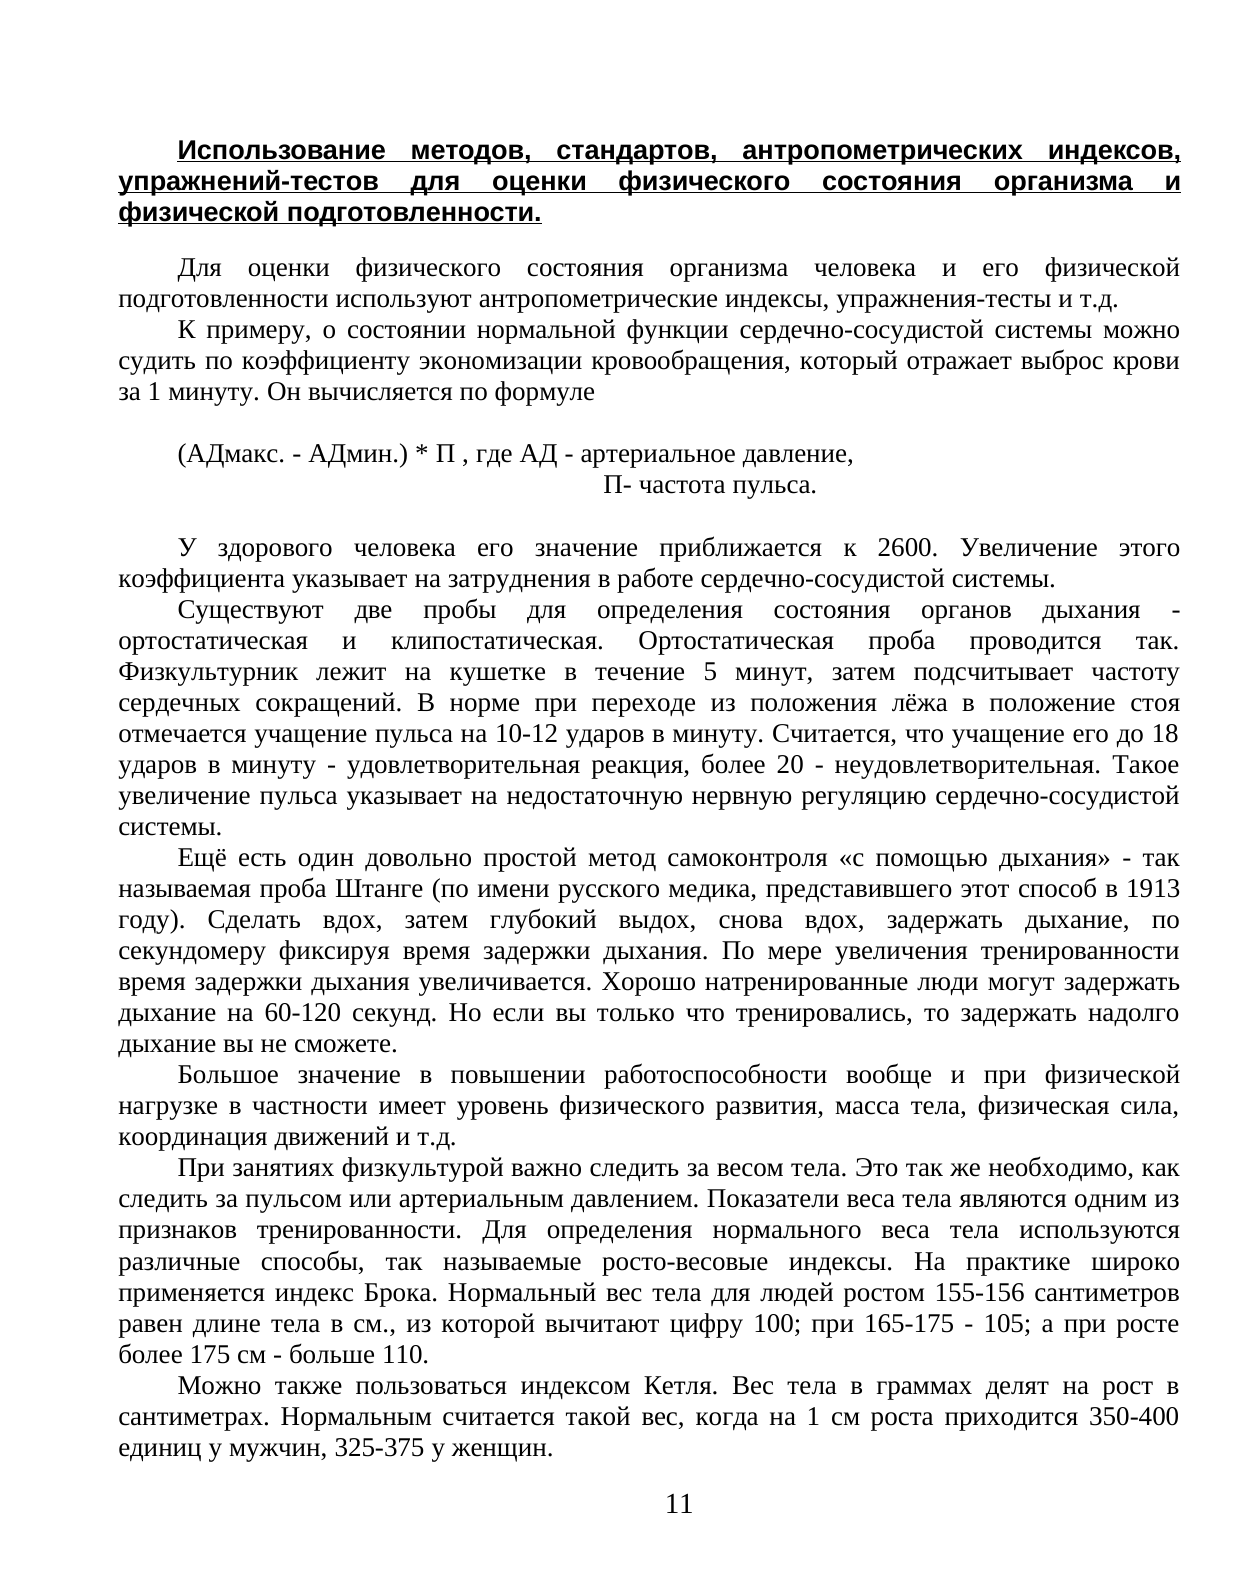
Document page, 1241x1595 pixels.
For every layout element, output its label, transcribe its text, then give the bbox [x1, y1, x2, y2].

text Для оценки физического состояния организма человека и его физической подготовленности используют антропометрические индексы, упражнения-тесты и т.д. [118, 252, 1181, 314]
text Можно также пользоваться индексом Кетля. Вес тела в граммах делят на рост в сантиметрах. Нормальным считается такой вес, когда на 1 см роста приходится 350-400 единиц у мужчин, 325-375 у женщин. [118, 1369, 1181, 1462]
text У здорового человека его значение приближается к 2600. Увеличение этого коэффициента указывает на затруднения в работе сердечно-сосудистой системы. [118, 531, 1181, 593]
subtitle Использование методов, стандартов, антропометрических индексов, упражнений-тестов для оценки физического состояния организма и физической подготовленности. [118, 193, 1181, 227]
text К примеру, о состоянии нормальной функции сердечно-сосудистой системы можно судить по коэффициенту экономизации кровообращения, который отражает выброс крови за 1 минуту. Он вычисляется по формуле [118, 314, 1181, 407]
text П- частота пульса. [118, 469, 1181, 500]
text Ещё есть один довольно простой метод самоконтроля «с помощью дыхания» - так называемая проба Штанге (по имени русского медика, представившего этот способ в 1913 году). Сделать вдох, затем глубокий выдох, снова вдох, задержать дыхание, по секундомеру фиксируя время задержки дыхания. По мере увеличения тренированности время задержки дыхания увеличивается. Хорошо натренированные люди могут задержать дыхание на 60-120 секунд. Но если вы только что тренировались, то задержать надолго дыхание вы не сможете. [118, 841, 1181, 1059]
subtitle Использование методов, стандартов, антропометрических индексов, упражнений-тестов для оценки физического состояния организма и физической подготовленности. [118, 133, 1181, 192]
text Существуют две пробы для определения состояния органов дыхания - ортостатическая и клипостатическая. Ортостатическая проба проводится так. Физкультурник лежит на кушетке в течение 5 минут, затем подсчитывает частоту сердечных сокращений. В норме при переходе из положения лёжа в положение стоя отмечается учащение пульса на 10-12 ударов в минуту. Считается, что учащение его до 18 ударов в минуту - удовлетворительная реакция, более 20 - неудовлетворительная. Такое увеличение пульса указывает на недостаточную нервную регуляцию сердечно-сосудистой системы. [118, 593, 1181, 841]
text Большое значение в повышении работоспособности вообще и при физической нагрузке в частности имеет уровень физического развития, масса тела, физическая сила, координация движений и т.д. [118, 1059, 1181, 1152]
text При занятиях физкультурой важно следить за весом тела. Это так же необходимо, как следить за пульсом или артериальным давлением. Показатели веса тела являются одним из признаков тренированности. Для определения нормального веса тела используются различные способы, так называемые росто-весовые индексы. На практике широко применяется индекс Брока. Нормальный вес тела для людей ростом 155-156 сантиметров равен длине тела в см., из которой вычитают цифру 100; при 165-175 - 105; а при росте более 175 см - больше 110. [118, 1152, 1181, 1369]
text (АДмакс. - АДмин.) * П , где АД - артериальное давление, [118, 438, 1181, 469]
